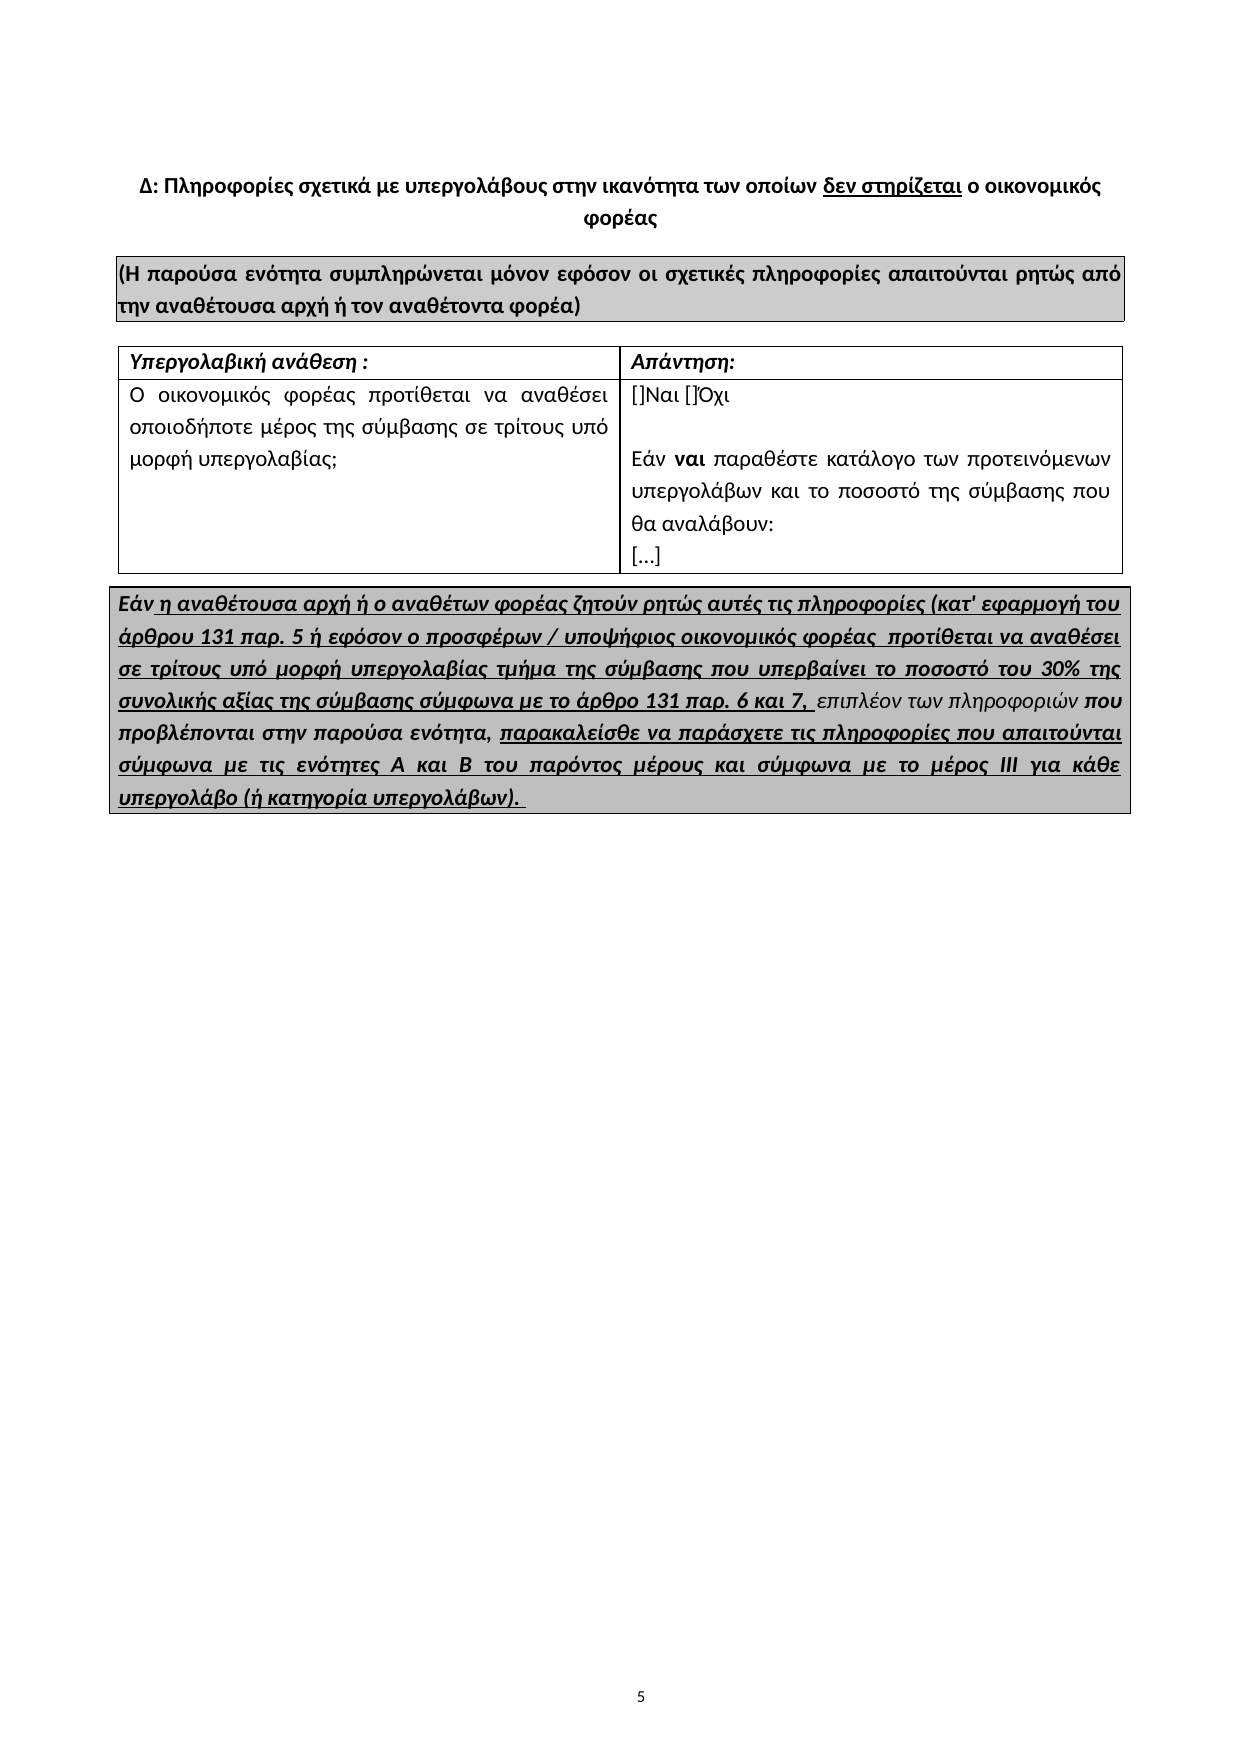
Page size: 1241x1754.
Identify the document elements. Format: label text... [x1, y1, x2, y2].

text Δ: Πληροφορίες σχετικά με υπεργολάβους στην ικανότητα των οποίων δεν στηρίζεται ο οικονομικός φορέας [118, 171, 1122, 231]
text (Η παρούσα ενότητα συμπληρώνεται μόνον εφόσον οι σχετικές πληροφορίες απαιτούνται ρητώς από την αναθέτουσα αρχή ή τον αναθέτοντα φορέα) [117, 257, 1124, 321]
table_header Υπεργολαβική ανάθεση : [119, 347, 619, 379]
table_cell []Ναι []Όχι Εάν ναι παραθέστε κατάλογο των προτεινόμενων υπεργολάβων και το ποσοστό της σύμβασης που θα αναλάβουν: […] [621, 380, 1122, 573]
table_cell Ο οικονομικός φορέας προτίθεται να αναθέσει οποιοδήποτε μέρος της σύμβασης σε τρίτους υπό μορφή υπεργολαβίας; [119, 380, 619, 573]
table_header Απάντηση: [621, 347, 1122, 379]
title Εάν η αναθέτουσα αρχή ή ο αναθέτων φορέας ζητούν ρητώς αυτές τις πληροφορίες (κατ' εφαρμογή του άρθρου 131 παρ. 5 ή εφόσον ο προσφέρων / υποψήφιος οικονομικός φορέας προτίθεται να αναθέσει σε τρίτους υπό μορφή υπεργολαβίας τμήμα της σύμβασης που υπερβαίνει το ποσοστό του 30% της συνολικής αξίας της σύμβασης σύμφωνα με το άρθρο 131 παρ. 6 και 7, επιπλέον των πληροφοριών που προβλέπονται στην παρούσα ενότητα, παρακαλείσθε να παράσχετε τις πληροφορίες που απαιτούνται σύμφωνα με τις ενότητες Α και Β του παρόντος μέρους και σύμφωνα με το μέρος ΙΙΙ για κάθε υπεργολάβο (ή κατηγορία υπεργολάβων). [110, 588, 1130, 813]
